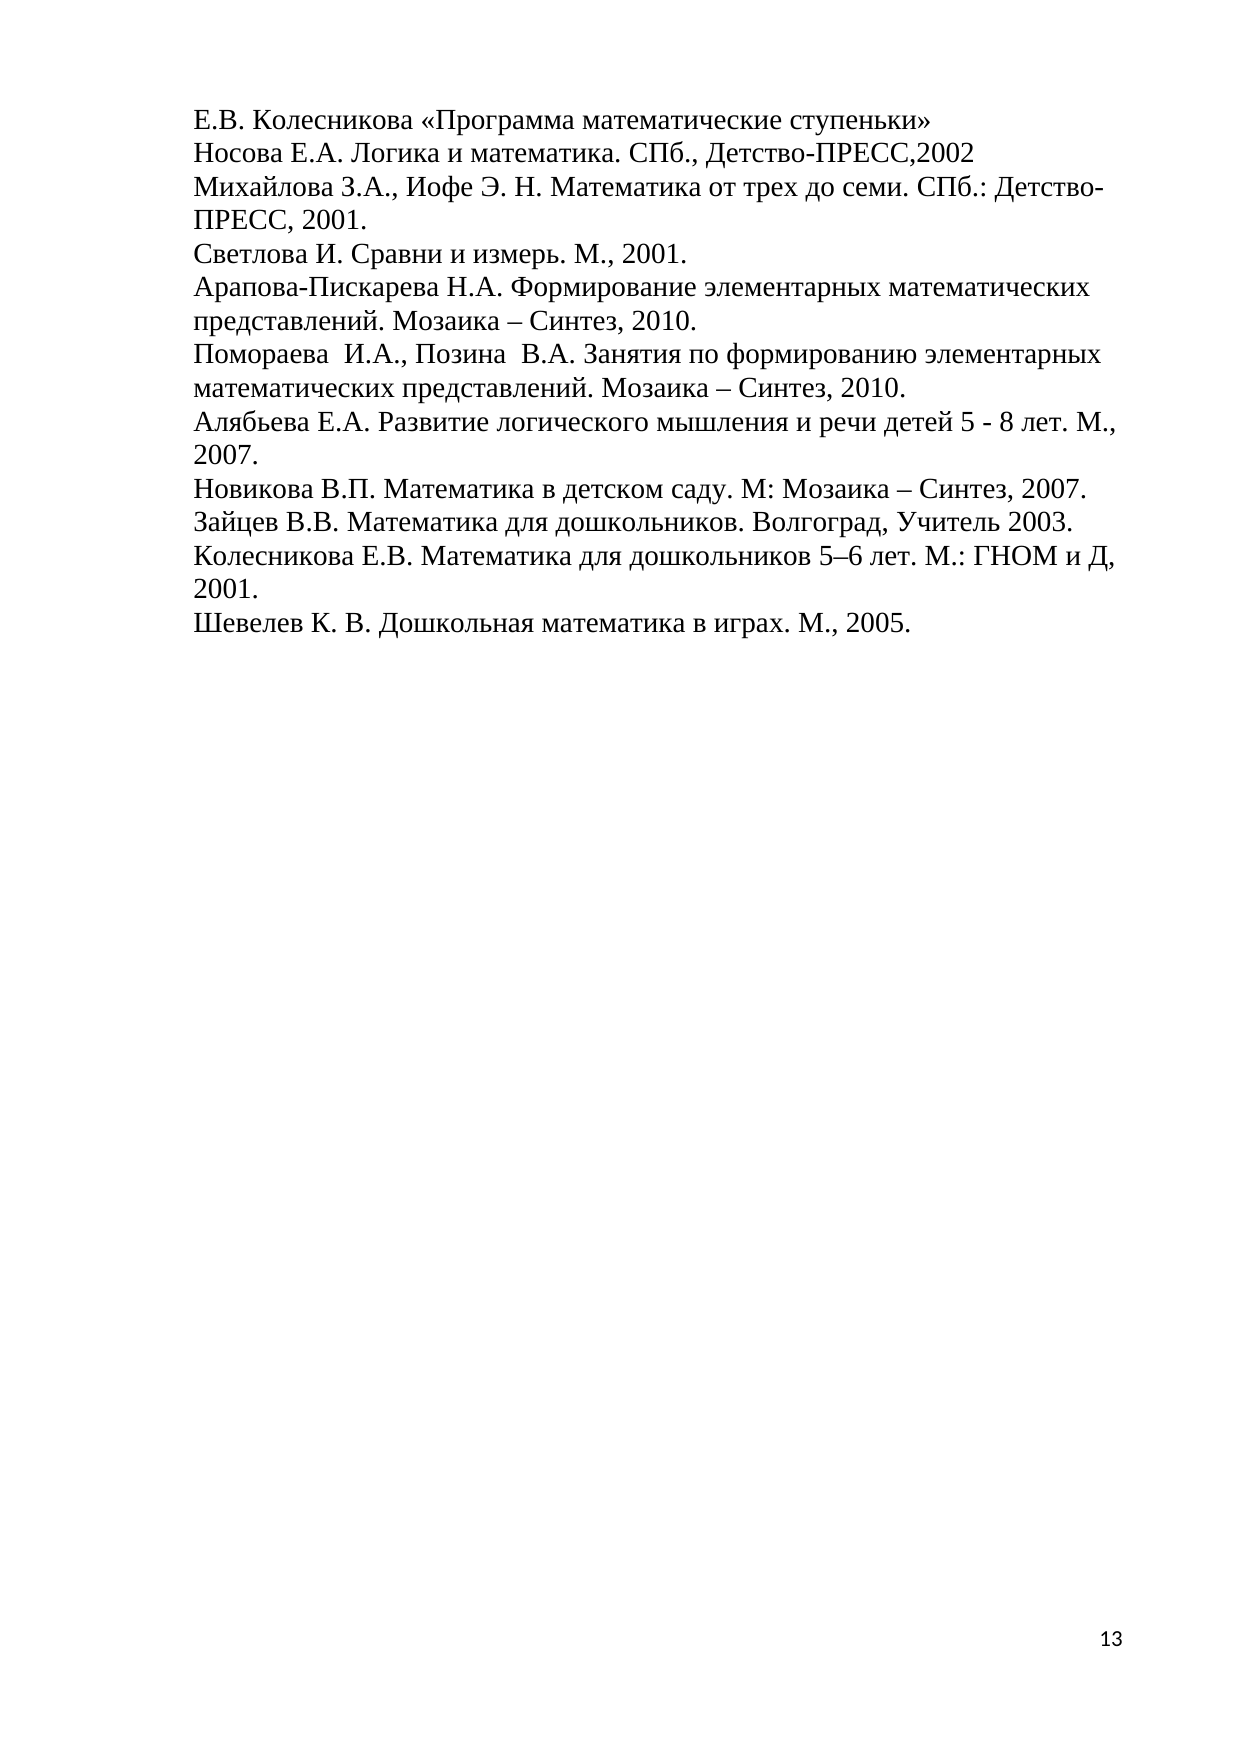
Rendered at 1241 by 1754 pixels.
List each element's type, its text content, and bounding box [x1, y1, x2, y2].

text Светлова И. Сравни и измерь. М., 2001. [193, 236, 1122, 269]
text Новикова В.П. Математика в детском саду. М: Мозаика – Синтез, 2007. [193, 471, 1122, 504]
text Носова Е.А. Логика и математика. СПб., Детство-ПРЕСС,2002 [193, 135, 1122, 169]
text Шевелев К. В. Дошкольная математика в играх. М., 2005. [193, 605, 1122, 638]
text Помораева И.А., Позина В.А. Занятия по формированию элементарных математических представлений. Мозаика – Синтез, 2010. [193, 337, 1122, 404]
text Михайлова З.А., Иофе Э. Н. Математика от трех до семи. СПб.: Детство- ПРЕСС, 2001. [193, 169, 1122, 236]
text Е.В. Колесникова «Программа математические ступеньки» [193, 102, 1122, 135]
text Арапова-Пискарева Н.А. Формирование элементарных математических представлений. Мозаика – Синтез, 2010. [193, 269, 1122, 337]
text Колесникова Е.В. Математика для дошкольников 5–6 лет. М.: ГНОМ и Д, 2001. [193, 538, 1122, 605]
text Алябьева Е.А. Развитие логического мышления и речи детей 5 - 8 лет. М., 2007. [193, 404, 1122, 471]
text Зайцев В.В. Математика для дошкольников. Волгоград, Учитель 2003. [193, 504, 1122, 538]
